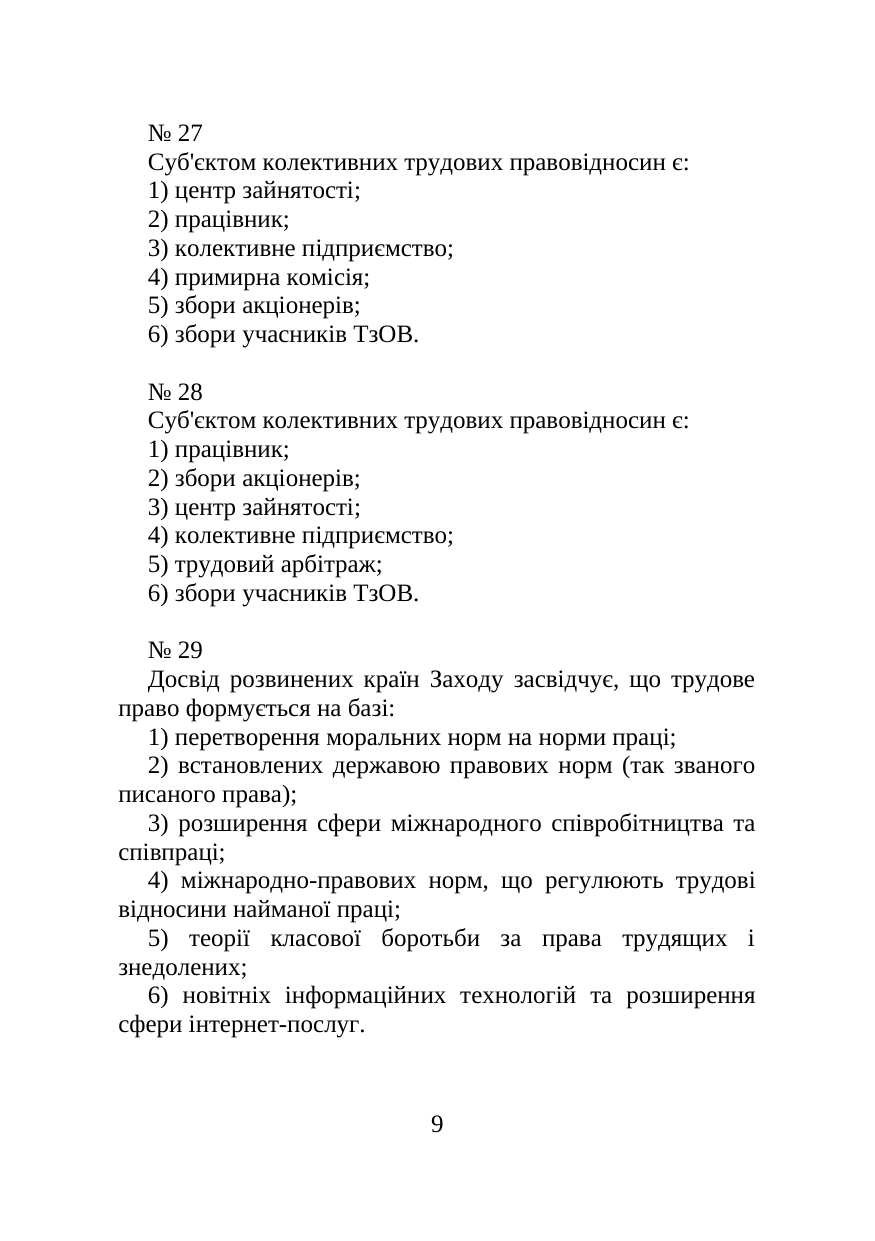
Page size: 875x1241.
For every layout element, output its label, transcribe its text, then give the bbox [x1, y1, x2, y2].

text 6) новітніх інформаційних технологій та розширення сфери інтернет-послуг. [118, 981, 756, 1038]
text 5) теорії класової боротьби за права трудящих і знедолених; [118, 923, 756, 981]
text 4) примирна комісія; [118, 262, 756, 291]
text 2) працівник; [118, 204, 756, 233]
text 4) міжнародно-правових норм, що регулюють трудові відносини найманої праці; [118, 866, 756, 923]
text Суб'єктом колективних трудових правовідносин є: [118, 406, 756, 434]
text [118, 147, 756, 176]
text 2) збори акціонерів; [118, 463, 756, 492]
text № 27 [118, 118, 756, 147]
text 3) центр зайнятості; [118, 492, 756, 521]
text № 28 [118, 377, 756, 406]
text 4) колективне підприємство; [118, 521, 756, 549]
text № 29 [118, 636, 756, 664]
text 1) центр зайнятості; [118, 176, 756, 204]
text 6) збори учасників ТзОВ. [118, 578, 756, 607]
text 5) збори акціонерів; [118, 291, 756, 319]
text Досвід розвинених країн Заходу засвідчує, що трудове право формується на базі: [118, 664, 756, 722]
text 1) перетворення моральних норм на норми праці; [118, 722, 756, 751]
text 6) збори учасників ТзОВ. [118, 319, 756, 348]
text 3) колективне підприємство; [118, 233, 756, 262]
text 2) встановлених державою правових норм (так званого писаного права); [118, 751, 756, 808]
text 3) розширення сфери міжнародного співробітництва та співпраці; [118, 808, 756, 866]
text 1) працівник; [118, 434, 756, 463]
text 5) трудовий арбітраж; [118, 549, 756, 578]
